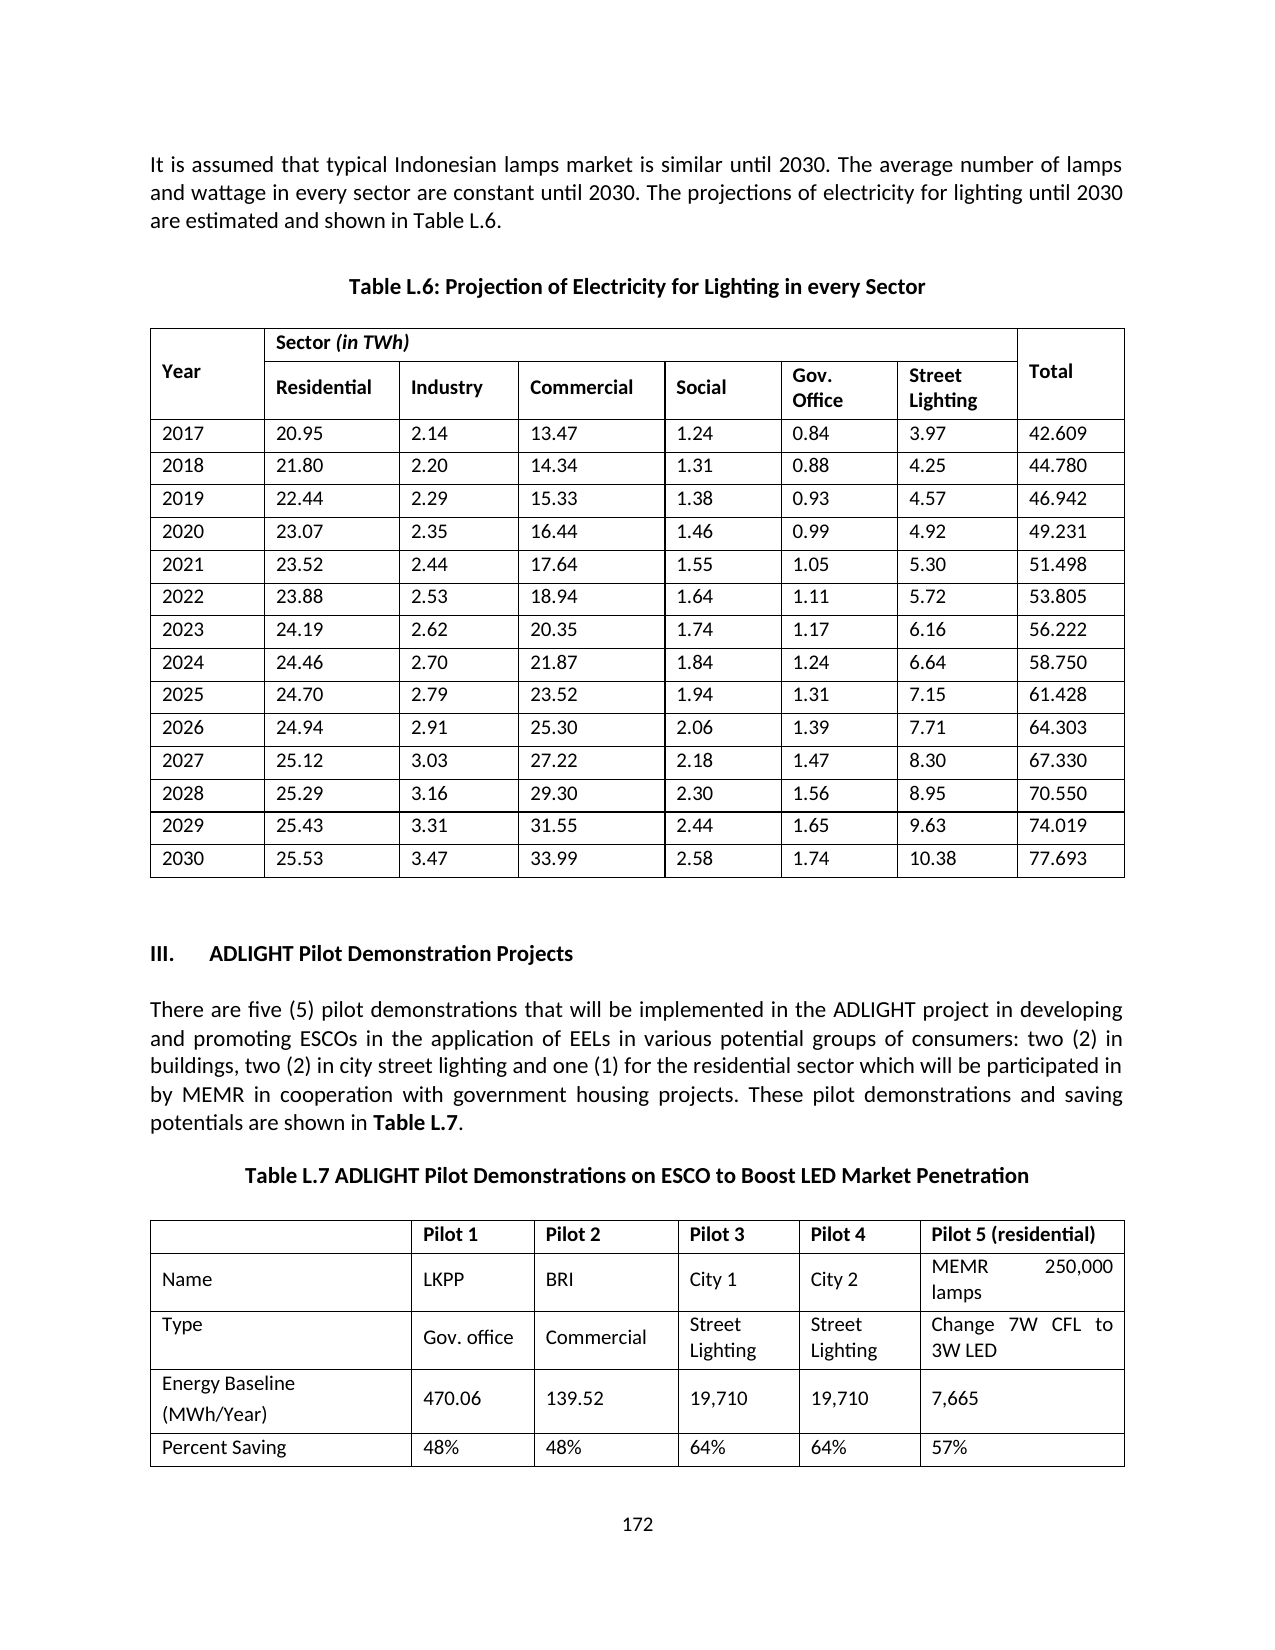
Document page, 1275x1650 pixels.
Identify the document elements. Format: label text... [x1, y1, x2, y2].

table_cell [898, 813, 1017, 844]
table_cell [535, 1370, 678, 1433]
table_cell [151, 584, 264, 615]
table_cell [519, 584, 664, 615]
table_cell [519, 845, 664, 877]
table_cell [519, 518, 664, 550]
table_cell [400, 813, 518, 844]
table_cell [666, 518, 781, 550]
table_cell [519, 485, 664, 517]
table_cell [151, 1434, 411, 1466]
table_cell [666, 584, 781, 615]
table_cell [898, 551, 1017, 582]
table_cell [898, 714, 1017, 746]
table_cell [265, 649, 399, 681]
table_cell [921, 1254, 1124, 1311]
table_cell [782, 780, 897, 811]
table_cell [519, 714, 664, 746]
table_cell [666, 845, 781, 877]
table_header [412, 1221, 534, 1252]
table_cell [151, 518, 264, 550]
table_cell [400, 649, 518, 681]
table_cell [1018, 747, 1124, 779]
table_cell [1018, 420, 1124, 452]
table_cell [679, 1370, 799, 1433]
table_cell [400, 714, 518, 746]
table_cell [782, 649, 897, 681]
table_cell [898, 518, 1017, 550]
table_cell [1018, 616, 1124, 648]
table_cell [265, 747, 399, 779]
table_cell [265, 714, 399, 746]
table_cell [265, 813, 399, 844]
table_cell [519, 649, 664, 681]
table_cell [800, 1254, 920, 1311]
text Table L.7 ADLIGHT Pilot Demonstrations on ESCO to Boost LED Market Penetration [150, 1161, 1125, 1189]
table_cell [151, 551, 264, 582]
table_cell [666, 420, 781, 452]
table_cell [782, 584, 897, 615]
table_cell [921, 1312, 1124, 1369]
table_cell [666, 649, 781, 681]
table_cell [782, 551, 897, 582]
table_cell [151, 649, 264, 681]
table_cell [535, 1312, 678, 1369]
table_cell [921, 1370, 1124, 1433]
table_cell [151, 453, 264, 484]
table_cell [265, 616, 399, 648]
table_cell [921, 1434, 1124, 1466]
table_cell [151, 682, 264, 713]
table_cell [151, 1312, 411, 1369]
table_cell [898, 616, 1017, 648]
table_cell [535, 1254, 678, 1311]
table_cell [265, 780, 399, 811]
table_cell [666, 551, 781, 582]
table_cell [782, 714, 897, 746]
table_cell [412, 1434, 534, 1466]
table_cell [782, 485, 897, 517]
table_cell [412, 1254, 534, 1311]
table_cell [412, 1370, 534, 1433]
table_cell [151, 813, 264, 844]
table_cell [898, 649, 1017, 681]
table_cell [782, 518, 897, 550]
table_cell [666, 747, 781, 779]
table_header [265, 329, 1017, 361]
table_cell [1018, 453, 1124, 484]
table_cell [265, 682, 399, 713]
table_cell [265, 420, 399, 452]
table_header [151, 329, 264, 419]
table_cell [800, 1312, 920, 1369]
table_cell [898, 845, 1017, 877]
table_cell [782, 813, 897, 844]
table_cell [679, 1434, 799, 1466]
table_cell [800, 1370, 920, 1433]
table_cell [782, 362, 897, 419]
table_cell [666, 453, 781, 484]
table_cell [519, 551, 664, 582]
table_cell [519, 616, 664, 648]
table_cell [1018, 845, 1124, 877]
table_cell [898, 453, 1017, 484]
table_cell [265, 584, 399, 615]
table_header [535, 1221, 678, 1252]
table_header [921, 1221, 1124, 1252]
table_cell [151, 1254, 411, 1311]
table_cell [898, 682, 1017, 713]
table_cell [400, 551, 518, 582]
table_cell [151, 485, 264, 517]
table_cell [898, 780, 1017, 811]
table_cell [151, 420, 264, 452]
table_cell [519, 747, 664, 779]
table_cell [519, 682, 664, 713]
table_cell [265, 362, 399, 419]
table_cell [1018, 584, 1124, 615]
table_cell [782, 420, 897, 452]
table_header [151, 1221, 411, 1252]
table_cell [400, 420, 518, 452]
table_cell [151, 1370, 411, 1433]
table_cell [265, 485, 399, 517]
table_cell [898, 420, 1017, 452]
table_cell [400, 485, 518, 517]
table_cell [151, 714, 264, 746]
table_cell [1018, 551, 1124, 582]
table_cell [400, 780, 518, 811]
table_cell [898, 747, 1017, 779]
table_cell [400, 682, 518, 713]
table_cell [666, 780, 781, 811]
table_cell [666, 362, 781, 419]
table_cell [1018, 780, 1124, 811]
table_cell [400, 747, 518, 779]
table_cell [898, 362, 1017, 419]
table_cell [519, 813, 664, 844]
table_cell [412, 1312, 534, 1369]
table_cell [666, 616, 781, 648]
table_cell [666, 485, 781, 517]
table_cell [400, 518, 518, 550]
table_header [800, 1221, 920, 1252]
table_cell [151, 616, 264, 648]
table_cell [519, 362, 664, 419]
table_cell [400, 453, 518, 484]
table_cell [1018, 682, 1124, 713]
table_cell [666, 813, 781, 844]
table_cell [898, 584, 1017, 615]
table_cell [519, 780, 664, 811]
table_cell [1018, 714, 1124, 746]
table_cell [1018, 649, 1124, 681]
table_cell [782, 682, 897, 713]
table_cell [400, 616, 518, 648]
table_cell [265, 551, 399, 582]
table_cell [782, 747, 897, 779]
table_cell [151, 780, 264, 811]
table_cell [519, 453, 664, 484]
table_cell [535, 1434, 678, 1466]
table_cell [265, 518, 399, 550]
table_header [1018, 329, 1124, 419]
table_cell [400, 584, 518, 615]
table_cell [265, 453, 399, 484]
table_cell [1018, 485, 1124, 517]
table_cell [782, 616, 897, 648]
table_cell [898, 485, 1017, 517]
text It is assumed that typical Indonesian lamps market is similar until 2030. The average number of lamps and wattage in every sector are constant until 2030. The projections of electricity for lighting until 2030 are estimated and shown in Table L.6. [150, 150, 1125, 234]
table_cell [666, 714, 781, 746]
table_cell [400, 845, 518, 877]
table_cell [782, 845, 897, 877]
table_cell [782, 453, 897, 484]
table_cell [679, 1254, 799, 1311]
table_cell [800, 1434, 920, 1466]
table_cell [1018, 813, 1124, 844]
text Table L.6: Projection of Electricity for Lighting in every Sector [150, 272, 1125, 300]
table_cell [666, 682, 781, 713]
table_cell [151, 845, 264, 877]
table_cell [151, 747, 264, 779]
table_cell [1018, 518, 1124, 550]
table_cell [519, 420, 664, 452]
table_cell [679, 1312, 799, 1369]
text There are five (5) pilot demonstrations that will be implemented in the ADLIGHT project in developing and promoting ESCOs in the application of EELs in various potential groups of consumers: two (2) in buildings, two (2) in city street lighting and one (1) for the residential sector which will be participated in by MEMR in cooperation with government housing projects. These pilot demonstrations and saving potentials are shown in Table L.7. [150, 996, 1125, 1136]
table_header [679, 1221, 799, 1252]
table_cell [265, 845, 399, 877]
list ADLIGHT Pilot Demonstration Projects [150, 939, 1125, 967]
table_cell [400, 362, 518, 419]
